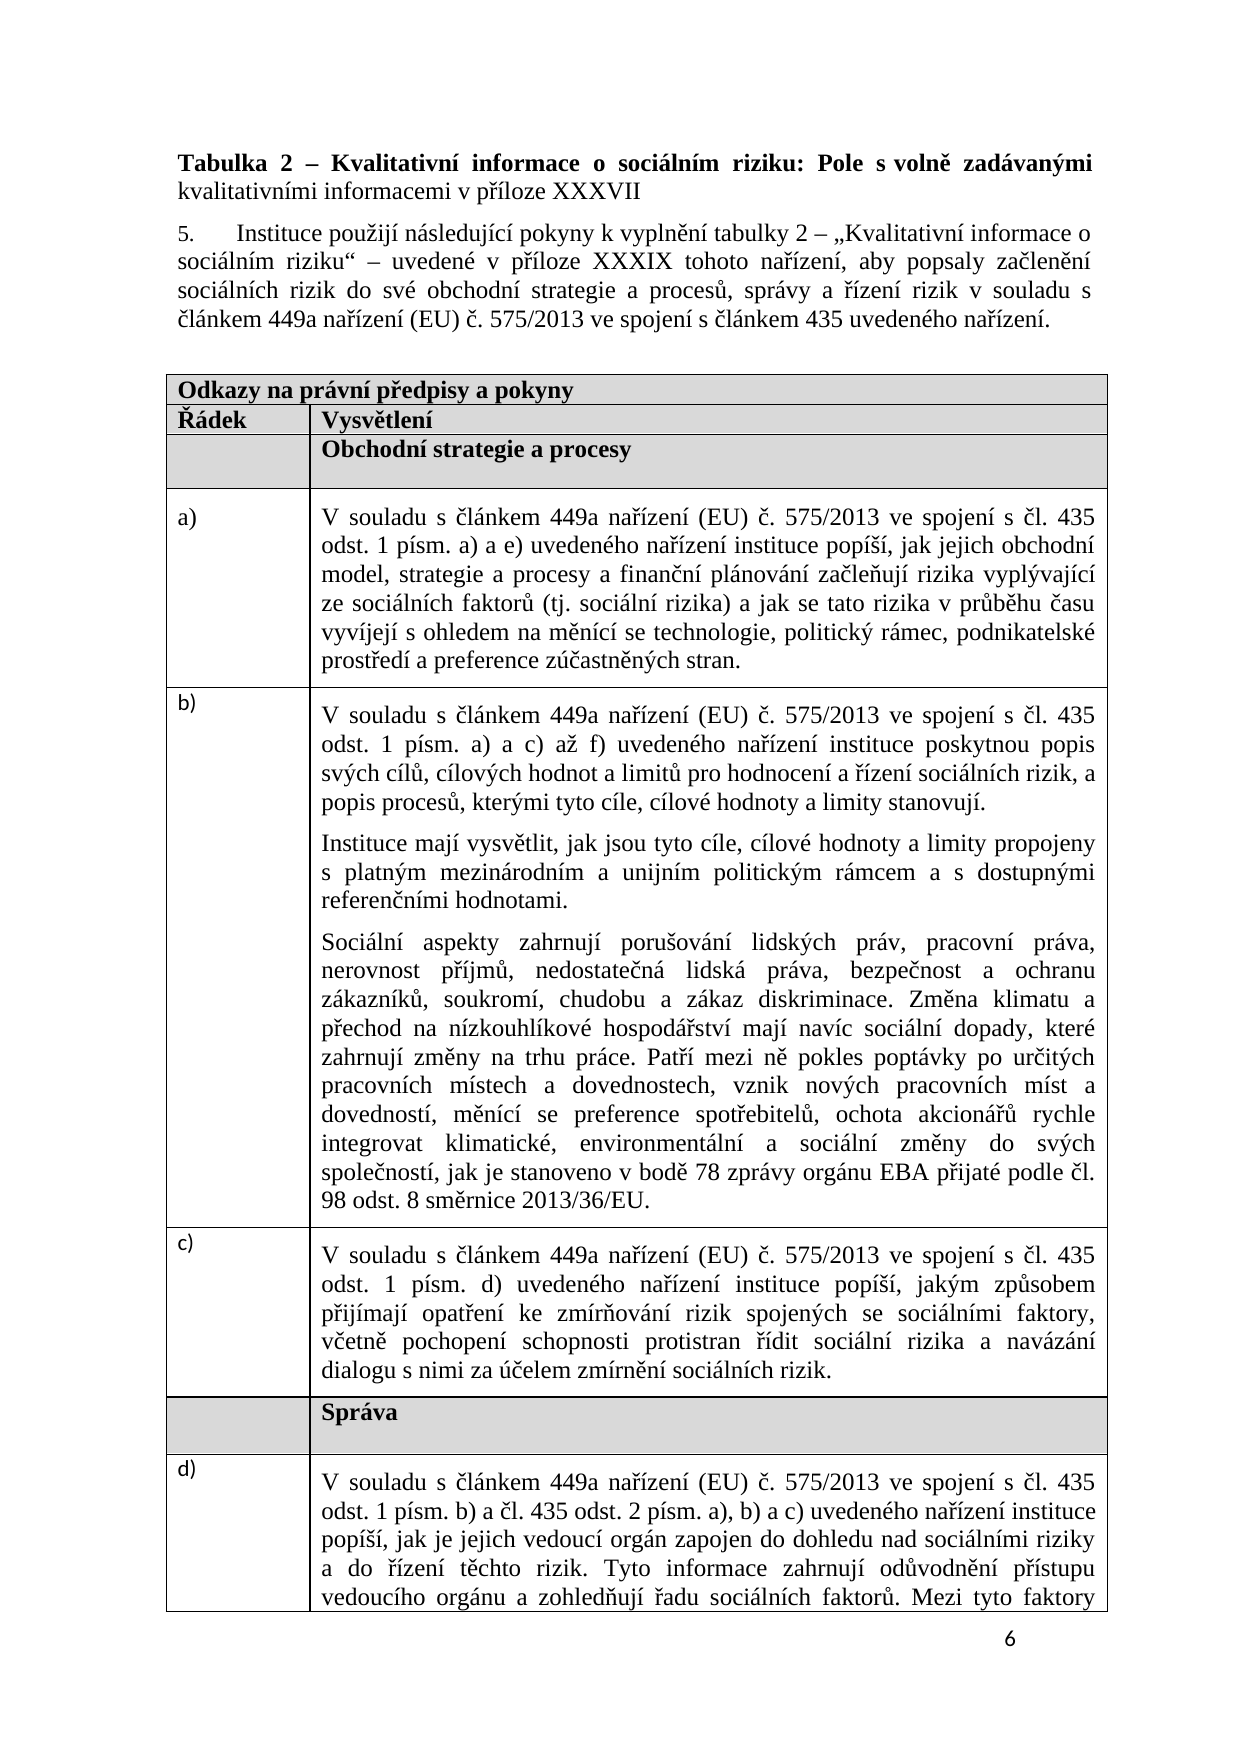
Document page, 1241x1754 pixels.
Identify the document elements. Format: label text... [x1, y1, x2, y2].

table_cell a) [167, 489, 309, 687]
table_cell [311, 1455, 1107, 1611]
text Tabulka 2 – Kvalitativní informace o sociálním riziku: Pole s volně zadávanými kvalitativními informacemi v příloze XXXVII [177, 148, 1092, 205]
table_cell d) [167, 1455, 309, 1611]
table_cell Správa [311, 1398, 1107, 1453]
table_cell V souladu s článkem 449a nařízení (EU) č. 575/2013 ve spojení s čl. 435 odst. 1 písm. a) a e) uvedeného nařízení instituce popíší, jak jejich obchodní model, strategie a procesy a finanční plánování začleňují rizika vyplývající ze sociálních faktorů (tj. sociální rizika) a jak se tato rizika v průběhu času vyvíjejí s ohledem na měnící se technologie, politický rámec, podnikatelské prostředí a preference zúčastněných stran. [311, 489, 1107, 687]
list Instituce použijí následující pokyny k vyplnění tabulky 2 – „Kvalitativní informace o sociálním riziku“ – uvedené v příloze XXXIX tohoto nařízení, aby popsaly začlenění sociálních rizik do své obchodní strategie a procesů, správy a řízení rizik v souladu s článkem 449a nařízení (EU) č. 575/2013 ve spojení s článkem 435 uvedeného nařízení. [177, 218, 1092, 333]
table_cell V souladu s článkem 449a nařízení (EU) č. 575/2013 ve spojení s čl. 435 odst. 1 písm. d) uvedeného nařízení instituce popíší, jakým způsobem přijímají opatření ke zmírňování rizik spojených se sociálními faktory, včetně pochopení schopnosti protistran řídit sociální rizika a navázání dialogu s nimi za účelem zmírnění sociálních rizik. [311, 1228, 1107, 1396]
table_cell [167, 435, 309, 488]
table_header Odkazy na právní předpisy a pokyny [167, 375, 1107, 404]
table_cell [167, 1398, 309, 1453]
table_cell Vysvětlení [311, 405, 1107, 433]
table_cell Řádek [167, 405, 309, 433]
table_cell b) [167, 688, 309, 1227]
table_cell c) [167, 1228, 309, 1396]
table_cell V souladu s článkem 449a nařízení (EU) č. 575/2013 ve spojení s čl. 435 odst. 1 písm. a) a c) až f) uvedeného nařízení instituce poskytnou popis svých cílů, cílových hodnot a limitů pro hodnocení a řízení sociálních rizik, a popis procesů, kterými tyto cíle, cílové hodnoty a limity stanovují. Instituce mají vysvětlit, jak jsou tyto cíle, cílové hodnoty a limity propojeny s platným mezinárodním a unijním politickým rámcem a s dostupnými referenčními hodnotami. Sociální aspekty zahrnují porušování lidských práv, pracovní práva, nerovnost příjmů, nedostatečná lidská práva, bezpečnost a ochranu zákazníků, soukromí, chudobu a zákaz diskriminace. Změna klimatu a přechod na nízkouhlíkové hospodářství mají navíc sociální dopady, které zahrnují změny na trhu práce. Patří mezi ně pokles poptávky po určitých pracovních místech a dovednostech, vznik nových pracovních míst a dovedností, měnící se preference spotřebitelů, ochota akcionářů rychle integrovat klimatické, environmentální a sociální změny do svých společností, jak je stanoveno v bodě 78 zprávy orgánu EBA přijaté podle čl. 98 odst. 8 směrnice 2013/36/EU. [311, 688, 1107, 1227]
table_cell Obchodní strategie a procesy [311, 435, 1107, 488]
